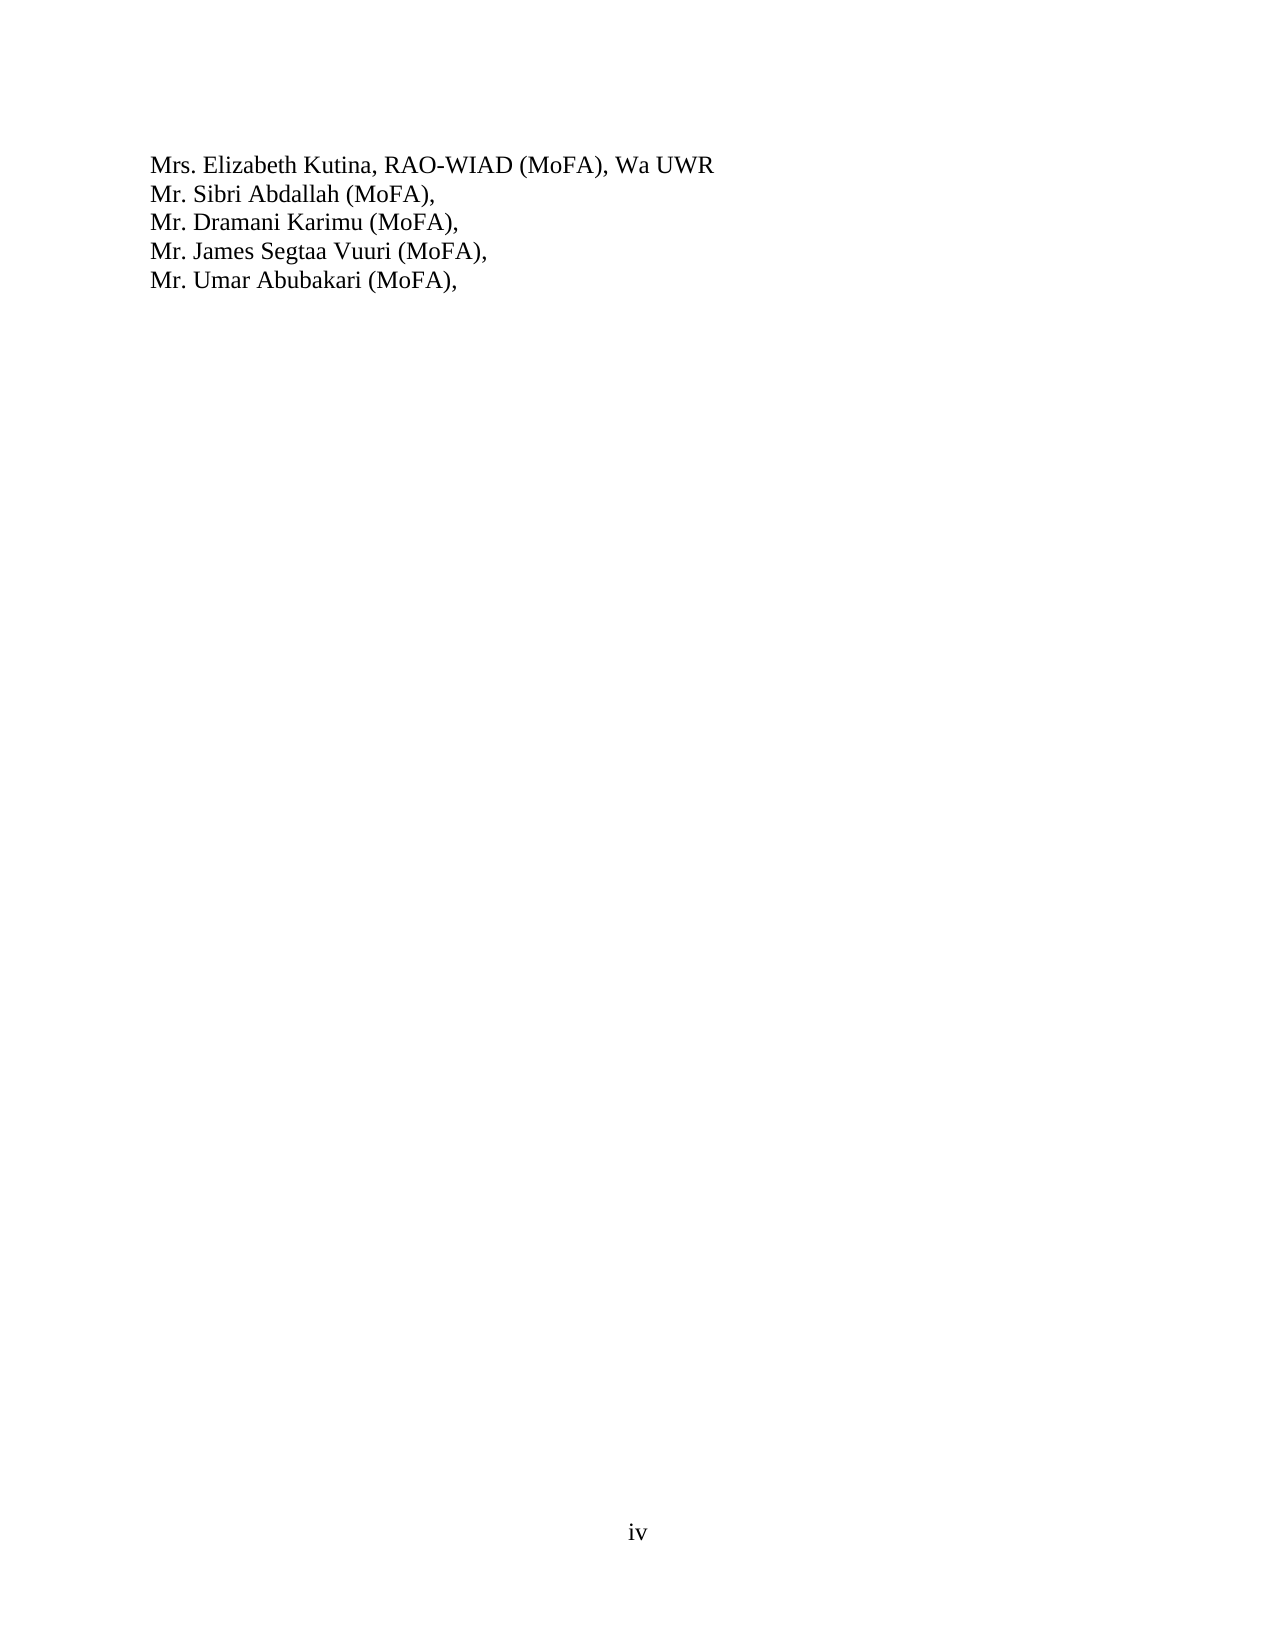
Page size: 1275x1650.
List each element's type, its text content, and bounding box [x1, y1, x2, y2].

text Mr. Dramani Karimu (MoFA), [150, 207, 1125, 236]
text Mr. Umar Abubakari (MoFA), [150, 265, 1125, 294]
text Mr. James Segtaa Vuuri (MoFA), [150, 236, 1125, 265]
text Mr. Sibri Abdallah (MoFA), [150, 179, 1125, 207]
text Mrs. Elizabeth Kutina, RAO-WIAD (MoFA), Wa UWR [150, 150, 1125, 179]
